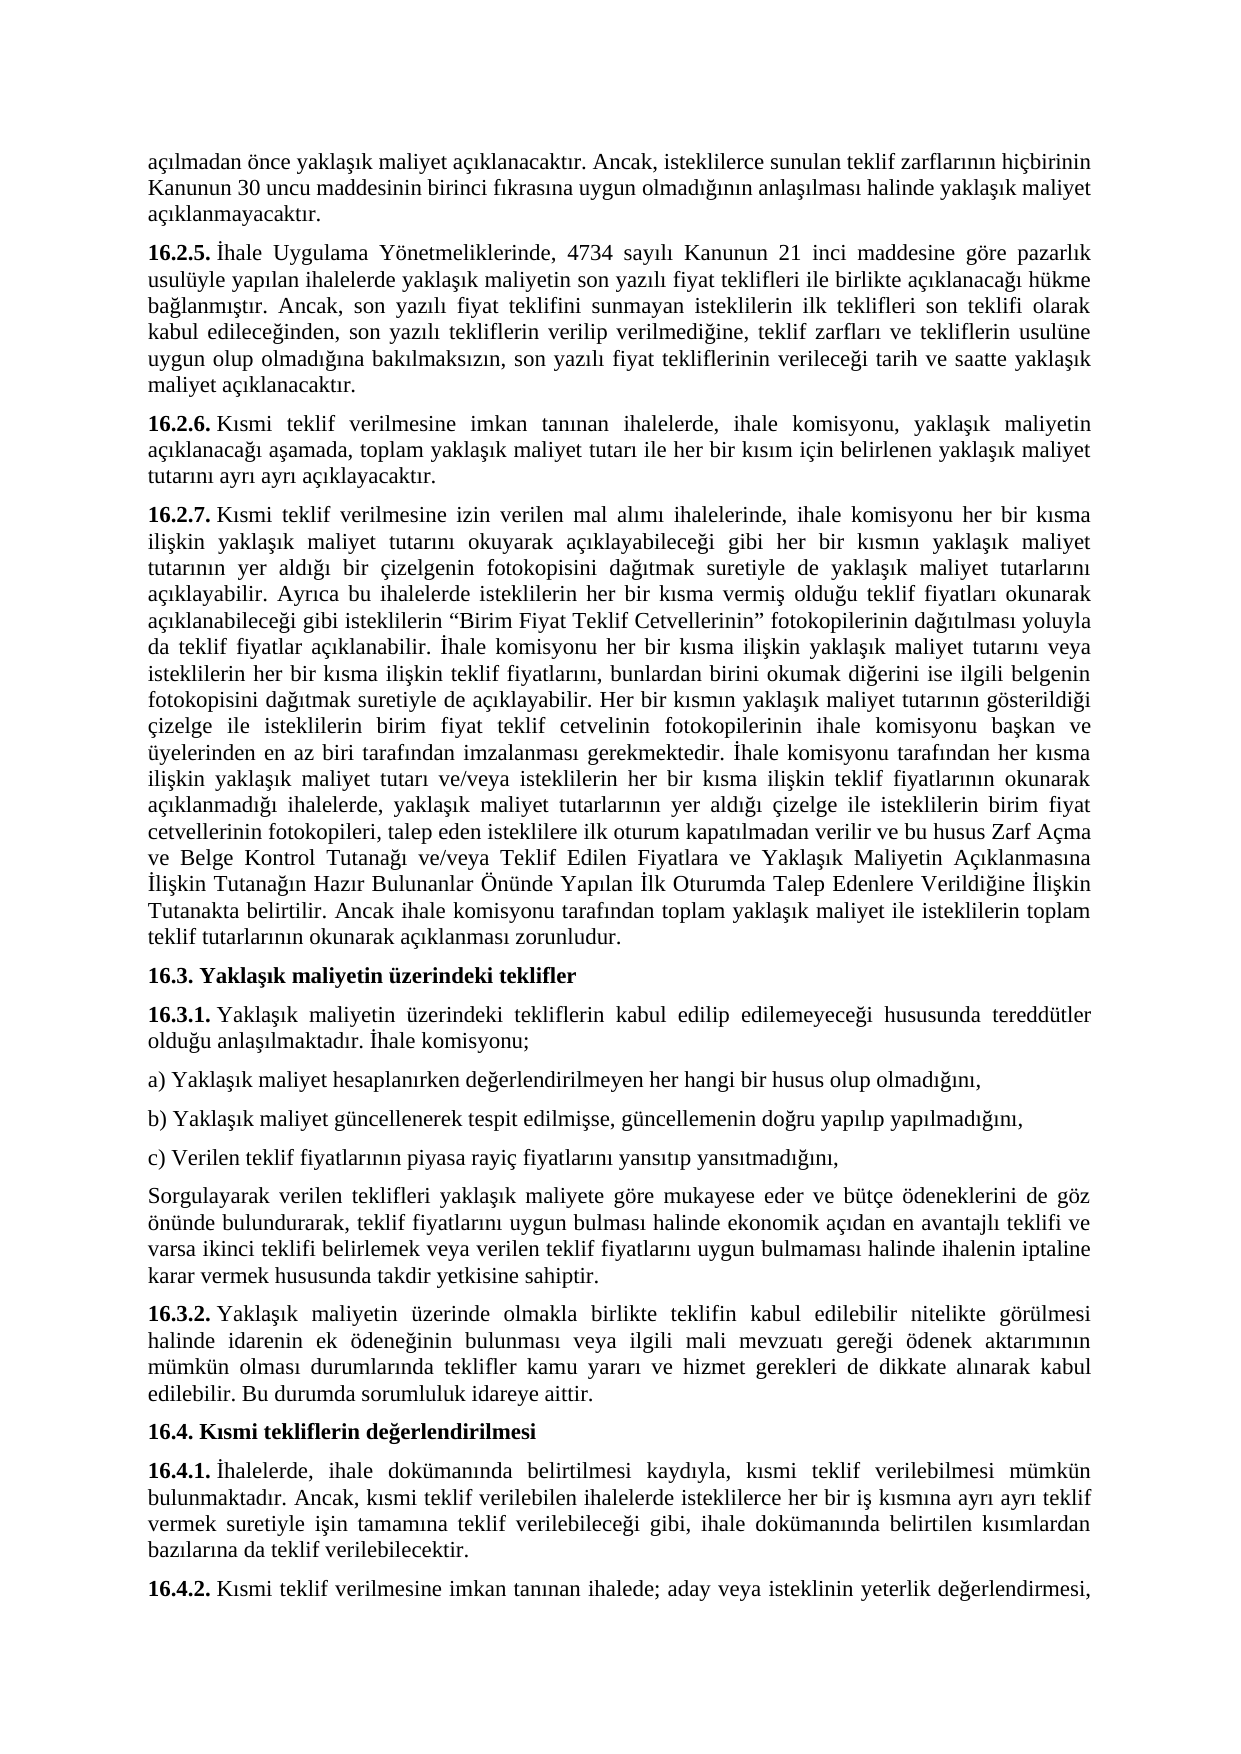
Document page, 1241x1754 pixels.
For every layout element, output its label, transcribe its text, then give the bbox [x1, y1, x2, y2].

text 16.2.6. Kısmi teklif verilmesine imkan tanınan ihalelerde, ihale komisyonu, yaklaşık maliyetin açıklanacağı aşamada, toplam yaklaşık maliyet tutarı ile her bir kısım için belirlenen yaklaşık maliyet tutarını ayrı ayrı açıklayacaktır. [148, 410, 1092, 489]
text 16.2.5. İhale Uygulama Yönetmeliklerinde, 4734 sayılı Kanunun 21 inci maddesine göre pazarlık usulüyle yapılan ihalelerde yaklaşık maliyetin son yazılı fiyat teklifleri ile birlikte açıklanacağı hükme bağlanmıştır. Ancak, son yazılı fiyat teklifini sunmayan isteklilerin ilk teklifleri son teklifi olarak kabul edileceğinden, son yazılı tekliflerin verilip verilmediğine, teklif zarfları ve tekliflerin usulüne uygun olup olmadığına bakılmaksızın, son yazılı fiyat tekliflerinin verileceği tarih ve saatte yaklaşık maliyet açıklanacaktır. [148, 239, 1092, 397]
text 16.3. Yaklaşık maliyetin üzerindeki teklifler [148, 962, 1092, 988]
text 16.3.2. Yaklaşık maliyetin üzerinde olmakla birlikte teklifin kabul edilebilir nitelikte görülmesi halinde idarenin ek ödeneğinin bulunması veya ilgili mali mevzuatı gereği ödenek aktarımının mümkün olması durumlarında teklifler kamu yararı ve hizmet gerekleri de dikkate alınarak kabul edilebilir. Bu durumda sorumluluk idareye aittir. [148, 1301, 1092, 1406]
text 16.3.1. Yaklaşık maliyetin üzerindeki tekliflerin kabul edilip edilemeyeceği hususunda tereddütler olduğu anlaşılmaktadır. İhale komisyonu; [148, 1001, 1092, 1053]
text b) Yaklaşık maliyet güncellenerek tespit edilmişse, güncellemenin doğru yapılıp yapılmadığını, [148, 1105, 1092, 1131]
text 16.4.1. İhalelerde, ihale dokümanında belirtilmesi kaydıyla, kısmi teklif verilebilmesi mümkün bulunmaktadır. Ancak, kısmi teklif verilebilen ihalelerde isteklilerce her bir iş kısmına ayrı ayrı teklif vermek suretiyle işin tamamına teklif verilebileceği gibi, ihale dokümanında belirtilen kısımlardan bazılarına da teklif verilebilecektir. [148, 1457, 1092, 1563]
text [148, 1575, 1092, 1602]
text c) Verilen teklif fiyatlarının piyasa rayiç fiyatlarını yansıtıp yansıtmadığını, [148, 1144, 1092, 1170]
text a) Yaklaşık maliyet hesaplanırken değerlendirilmeyen her hangi bir husus olup olmadığını, [148, 1066, 1092, 1092]
text Sorgulayarak verilen teklifleri yaklaşık maliyete göre mukayese eder ve bütçe ödeneklerini de göz önünde bulundurarak, teklif fiyatlarını uygun bulması halinde ekonomik açıdan en avantajlı teklifi ve varsa ikinci teklifi belirlemek veya verilen teklif fiyatlarını uygun bulmaması halinde ihalenin iptaline karar vermek hususunda takdir yetkisine sahiptir. [148, 1183, 1092, 1288]
text 16.2.7. Kısmi teklif verilmesine izin verilen mal alımı ihalelerinde, ihale komisyonu her bir kısma ilişkin yaklaşık maliyet tutarını okuyarak açıklayabileceği gibi her bir kısmın yaklaşık maliyet tutarının yer aldığı bir çizelgenin fotokopisini dağıtmak suretiyle de yaklaşık maliyet tutarlarını açıklayabilir. Ayrıca bu ihalelerde isteklilerin her bir kısma vermiş olduğu teklif fiyatları okunarak açıklanabileceği gibi isteklilerin “Birim Fiyat Teklif Cetvellerinin” fotokopilerinin dağıtılması yoluyla da teklif fiyatlar açıklanabilir. İhale komisyonu her bir kısma ilişkin yaklaşık maliyet tutarını veya isteklilerin her bir kısma ilişkin teklif fiyatlarını, bunlardan birini okumak diğerini ise ilgili belgenin fotokopisini dağıtmak suretiyle de açıklayabilir. Her bir kısmın yaklaşık maliyet tutarının gösterildiği çizelge ile isteklilerin birim fiyat teklif cetvelinin fotokopilerinin ihale komisyonu başkan ve üyelerinden en az biri tarafından imzalanması gerekmektedir. İhale komisyonu tarafından her kısma ilişkin yaklaşık maliyet tutarı ve/veya isteklilerin her bir kısma ilişkin teklif fiyatlarının okunarak açıklanmadığı ihalelerde, yaklaşık maliyet tutarlarının yer aldığı çizelge ile isteklilerin birim fiyat cetvellerinin fotokopileri, talep eden isteklilere ilk oturum kapatılmadan verilir ve bu husus Zarf Açma ve Belge Kontrol Tutanağı ve/veya Teklif Edilen Fiyatlara ve Yaklaşık Maliyetin Açıklanmasına İlişkin Tutanağın Hazır Bulunanlar Önünde Yapılan İlk Oturumda Talep Edenlere Verildiğine İlişkin Tutanakta belirtilir. Ancak ihale komisyonu tarafından toplam yaklaşık maliyet ile isteklilerin toplam teklif tutarlarının okunarak açıklanması zorunludur. [148, 501, 1092, 949]
text 16.4. Kısmi tekliflerin değerlendirilmesi [148, 1418, 1092, 1445]
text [148, 148, 1092, 227]
